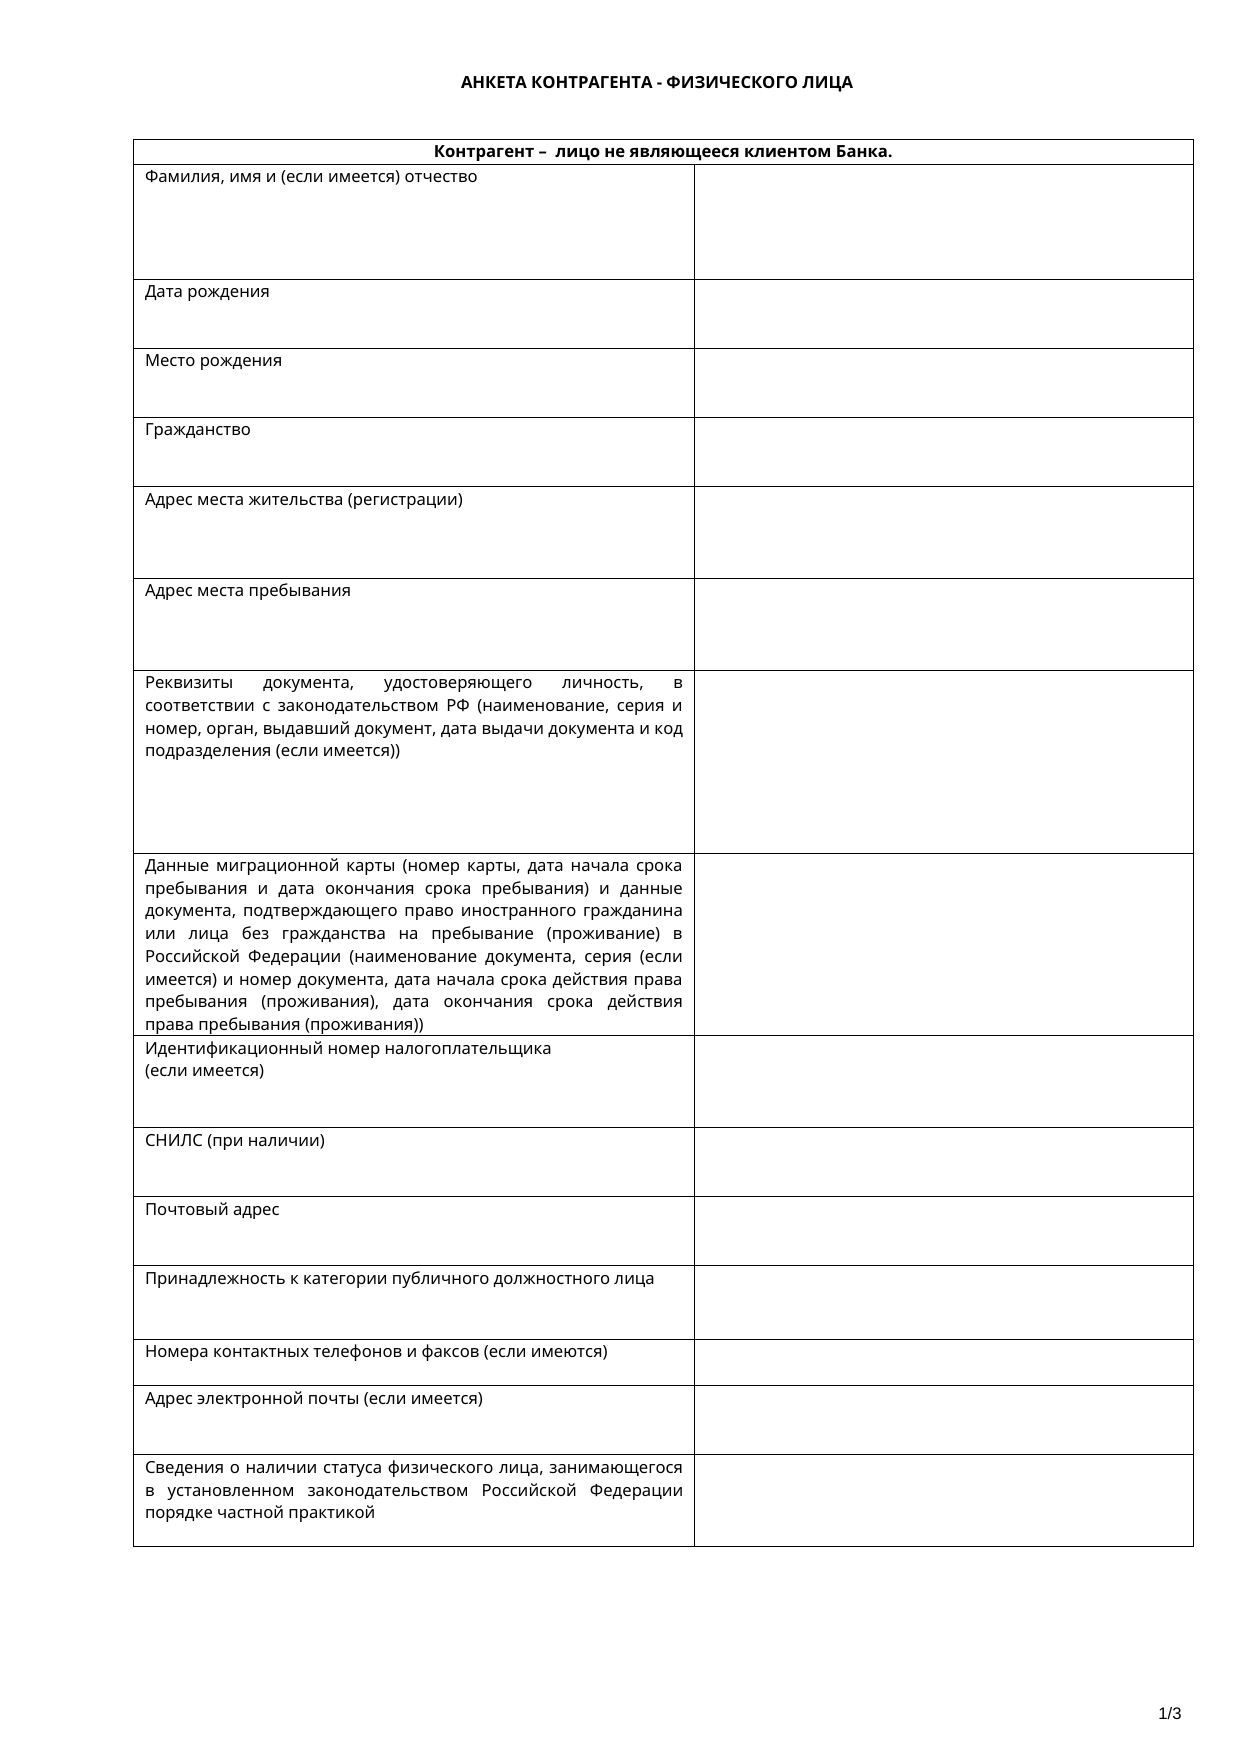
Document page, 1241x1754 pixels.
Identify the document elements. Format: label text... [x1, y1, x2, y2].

table_cell Сведения о наличии статуса физического лица, занимающегося в установленном законодательством Российской Федерации порядке частной практикой [134, 1455, 694, 1546]
table_cell Реквизиты документа, удостоверяющего личность, в соответствии с законодательством РФ (наименование, серия и номер, орган, выдавший документ, дата выдачи документа и код подразделения (если имеется)) [134, 671, 694, 852]
table_header Контрагент – лицо не являющееся клиентом Банка. [134, 140, 1193, 164]
table_cell Почтовый адрес [134, 1197, 694, 1265]
table_cell [695, 1455, 1193, 1546]
table_cell Адрес электронной почты (если имеется) [134, 1386, 694, 1454]
table_cell [695, 579, 1193, 670]
table_cell [695, 1036, 1193, 1127]
table_cell [695, 1128, 1193, 1196]
table_cell [695, 1266, 1193, 1339]
table_cell Фамилия, имя и (если имеется) отчество [134, 165, 694, 278]
table_cell [695, 349, 1193, 417]
table_cell Данные миграционной карты (номер карты, дата начала срока пребывания и дата окончания срока пребывания) и данные документа, подтверждающего право иностранного гражданина или лица без гражданства на пребывание (проживание) в Российской Федерации (наименование документа, серия (если имеется) и номер документа, дата начала срока действия права пребывания (проживания), дата окончания срока действия права пребывания (проживания)) [134, 854, 694, 1035]
table_cell Номера контактных телефонов и факсов (если имеются) [134, 1340, 694, 1385]
table_cell Адрес места жительства (регистрации) [134, 487, 694, 578]
table_cell Идентификационный номер налогоплательщика (если имеется) [134, 1036, 694, 1127]
table_cell [695, 280, 1193, 348]
text АНКЕТА КОНТРАГЕНТА - ФИЗИЧЕСКОГО ЛИЦА [133, 71, 1181, 93]
table_cell Принадлежность к категории публичного должностного лица [134, 1266, 694, 1339]
table_cell Место рождения [134, 349, 694, 417]
table_cell [695, 418, 1193, 486]
table_cell [695, 671, 1193, 852]
table_cell [695, 165, 1193, 278]
table_cell [695, 1340, 1193, 1385]
table_cell Гражданство [134, 418, 694, 486]
table_cell Дата рождения [134, 280, 694, 348]
table_cell [695, 1386, 1193, 1454]
table_cell [695, 1197, 1193, 1265]
table_cell [695, 854, 1193, 1035]
table_cell Адрес места пребывания [134, 579, 694, 670]
table_cell [695, 487, 1193, 578]
table_cell СНИЛС (при наличии) [134, 1128, 694, 1196]
